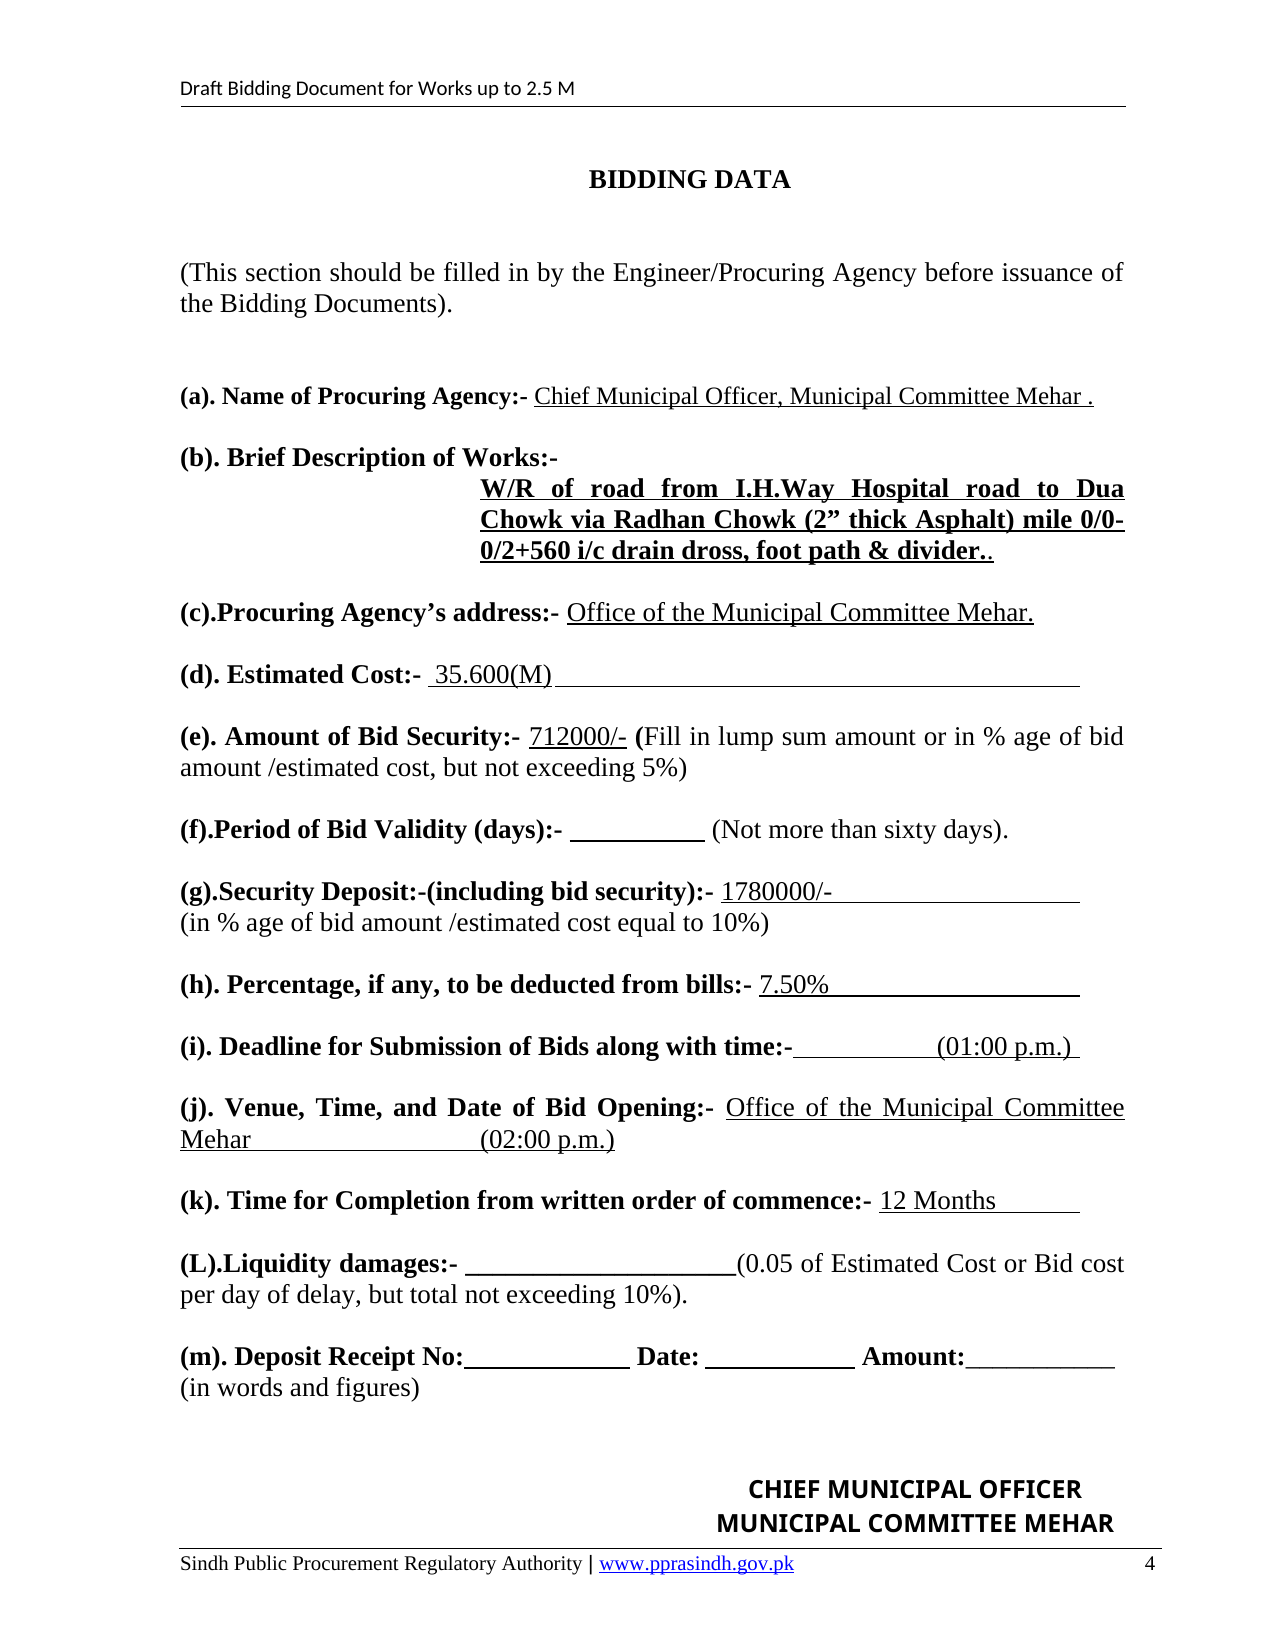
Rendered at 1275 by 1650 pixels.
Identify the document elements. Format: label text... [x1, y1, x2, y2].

text (d). Estimated Cost:- 35.600(M) [180, 659, 1125, 690]
text (L).Liquidity damages:- ____________________(0.05 of Estimated Cost or Bid cost per day of delay, but total not exceeding 10%). [180, 1247, 1125, 1309]
text (c).Procuring Agency’s address:- Office of the Municipal Committee Mehar. [180, 596, 1125, 627]
text (m). Deposit Receipt No: Date: Amount:___________ [180, 1340, 1125, 1371]
text (b). Brief Description of Works:- [180, 441, 1125, 472]
text (k). Time for Completion from written order of commence:- 12 Months [180, 1184, 1125, 1216]
text (e). Amount of Bid Security:- 712000/- (Fill in lump sum amount or in % age of bid amount /estimated cost, but not exceeding 5%) [180, 720, 1125, 783]
text (i). Deadline for Submission of Bids along with time:- (01:00 p.m.) [180, 1030, 1125, 1061]
text MUNICIPAL COMMITTEE MEHAR [705, 1506, 1125, 1539]
text (a). Name of Procuring Agency:- Chief Municipal Officer, Municipal Committee Mehar . [180, 381, 1125, 409]
text CHIEF MUNICIPAL OFFICER [705, 1471, 1125, 1506]
text (This section should be filled in by the Engineer/Procuring Agency before issuance of the Bidding Documents). [180, 256, 1125, 318]
text (j). Venue, Time, and Date of Bid Opening:- Office of the Municipal Committee Mehar (02:00 p.m.) [180, 1092, 1125, 1154]
text W/R of road from I.H.Way Hospital road to Dua Chowk via Radhan Chowk (2” thick Asphalt) mile 0/0-0/2+560 i/c drain dross, foot path & divider.. [480, 500, 1125, 530]
text (g).Security Deposit:-(including bid security):- 1780000/- (in % age of bid amount /estimated cost equal to 10%) [180, 875, 1125, 937]
text W/R of road from I.H.Way Hospital road to Dua Chowk via Radhan Chowk (2” thick Asphalt) mile 0/0-0/2+560 i/c drain dross, foot path & divider.. [480, 532, 1125, 565]
text W/R of road from I.H.Way Hospital road to Dua Chowk via Radhan Chowk (2” thick Asphalt) mile 0/0-0/2+560 i/c drain dross, foot path & divider.. [480, 472, 1125, 499]
text (in words and figures) [180, 1371, 1125, 1402]
text (f).Period of Bid Validity (days):- (Not more than sixty days). [180, 813, 1125, 844]
text BIDDING DATA [180, 163, 1125, 194]
text (h). Percentage, if any, to be deducted from bills:- 7.50% [180, 968, 1125, 999]
